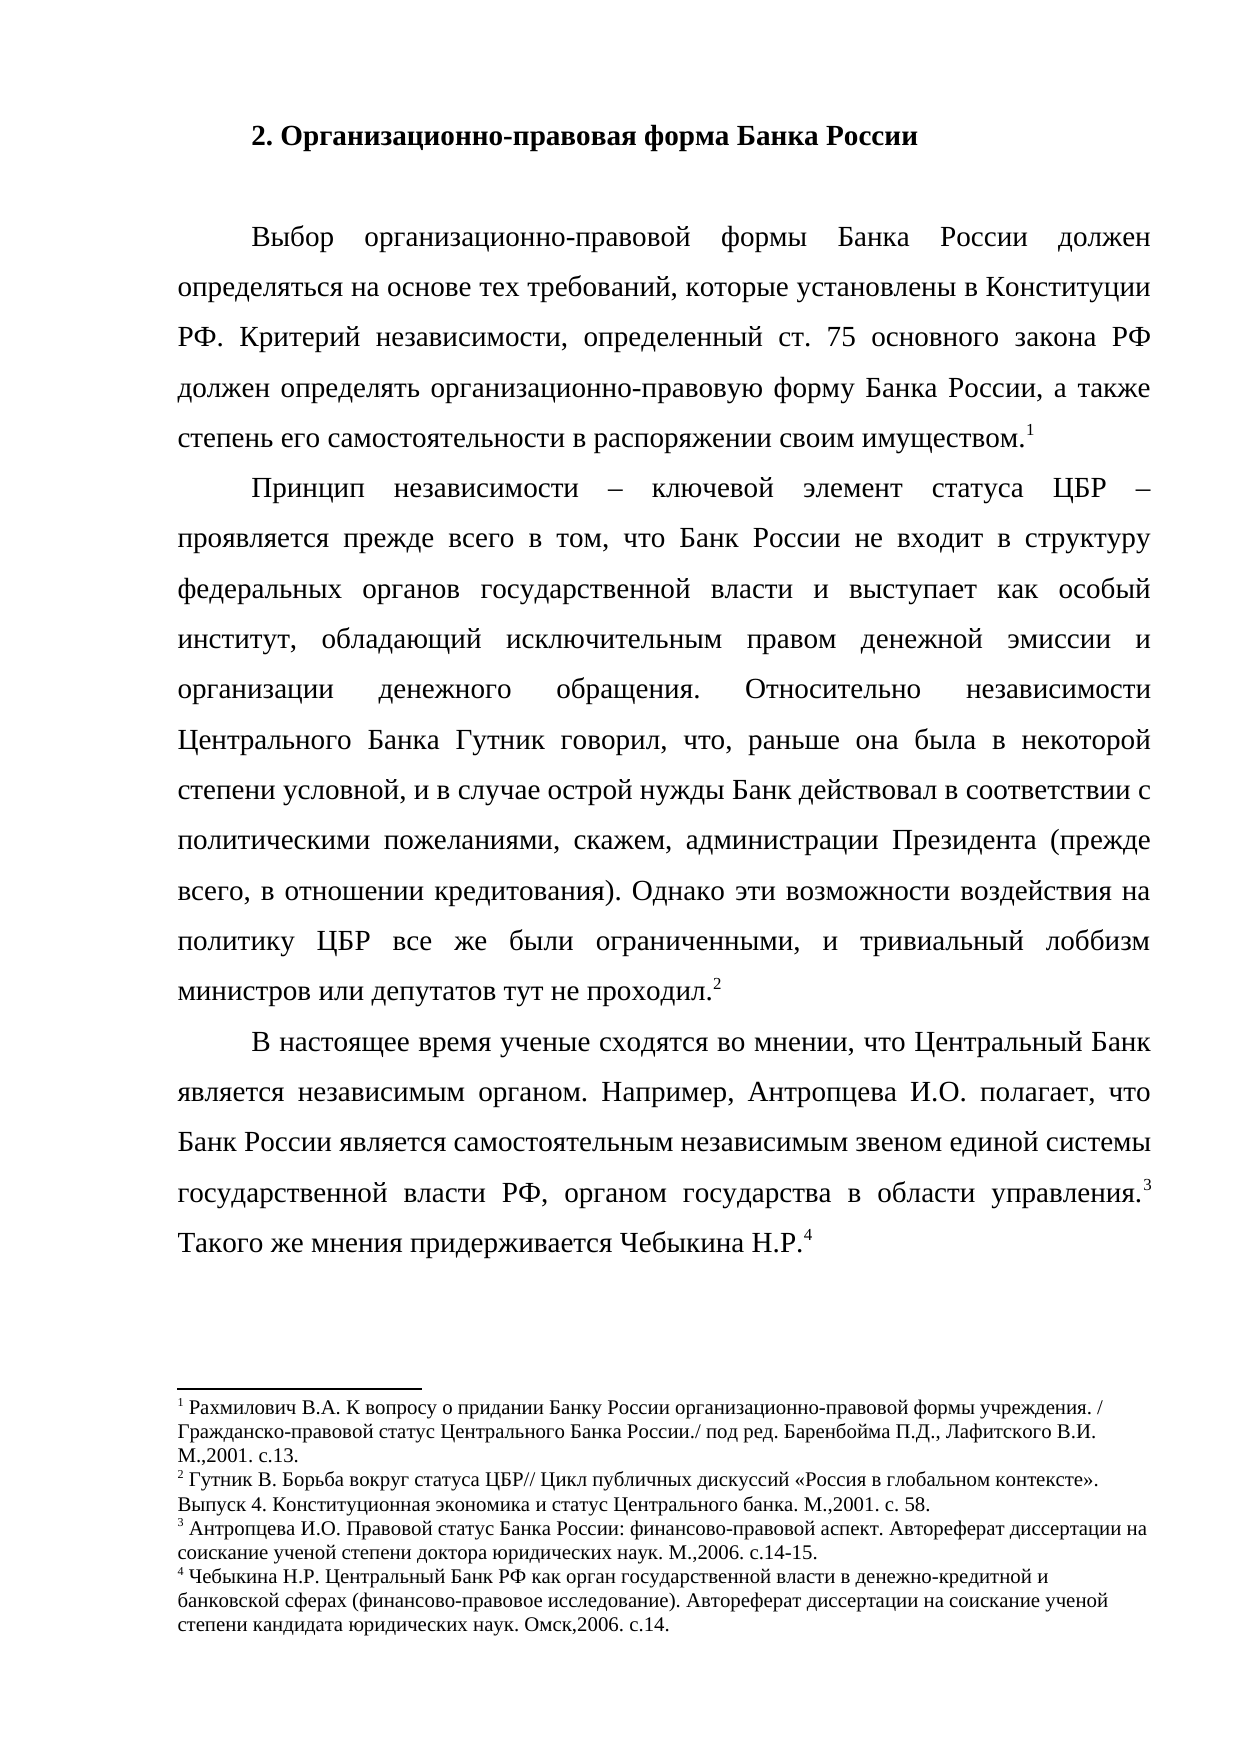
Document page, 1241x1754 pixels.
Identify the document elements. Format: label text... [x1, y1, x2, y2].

text Принцип независимости – ключевой элемент статуса ЦБР – проявляется прежде всего в том, что Банк России не входит в структуру федеральных органов государственной власти и выступает как особый институт, обладающий исключительным правом денежной эмиссии и организации денежного обращения. Относительно независимости Центрального Банка Гутник говорил, что, раньше она была в некоторой степени условной, и в случае острой нужды Банк действовал в соответствии с политическими пожеланиями, скажем, администрации Президента (прежде всего, в отношении кредитования). Однако эти возможности воздействия на политику ЦБР все же были ограниченными, и тривиальный лоббизм министров или депутатов тут не проходил. [177, 470, 1152, 1007]
text 2. Организационно-правовая форма Банка России [177, 118, 1152, 152]
text В настоящее время ученые сходятся во мнении, что Центральный Банк является независимым органом. Например, Антропцева И.О. полагает, что Банк России является самостоятельным независимым звеном единой системы государственной власти РФ, органом государства в области управления. Такого же мнения придерживается Чебыкина Н.Р. [177, 1024, 1152, 1258]
text Выбор организационно-правовой формы Банка России должен определяться на основе тех требований, которые установлены в Конституции РФ. Критерий независимости, определенный ст. 75 основного закона РФ должен определять организационно-правовую форму Банка России, а также степень его самостоятельности в распоряжении своим имуществом. [177, 219, 1152, 453]
